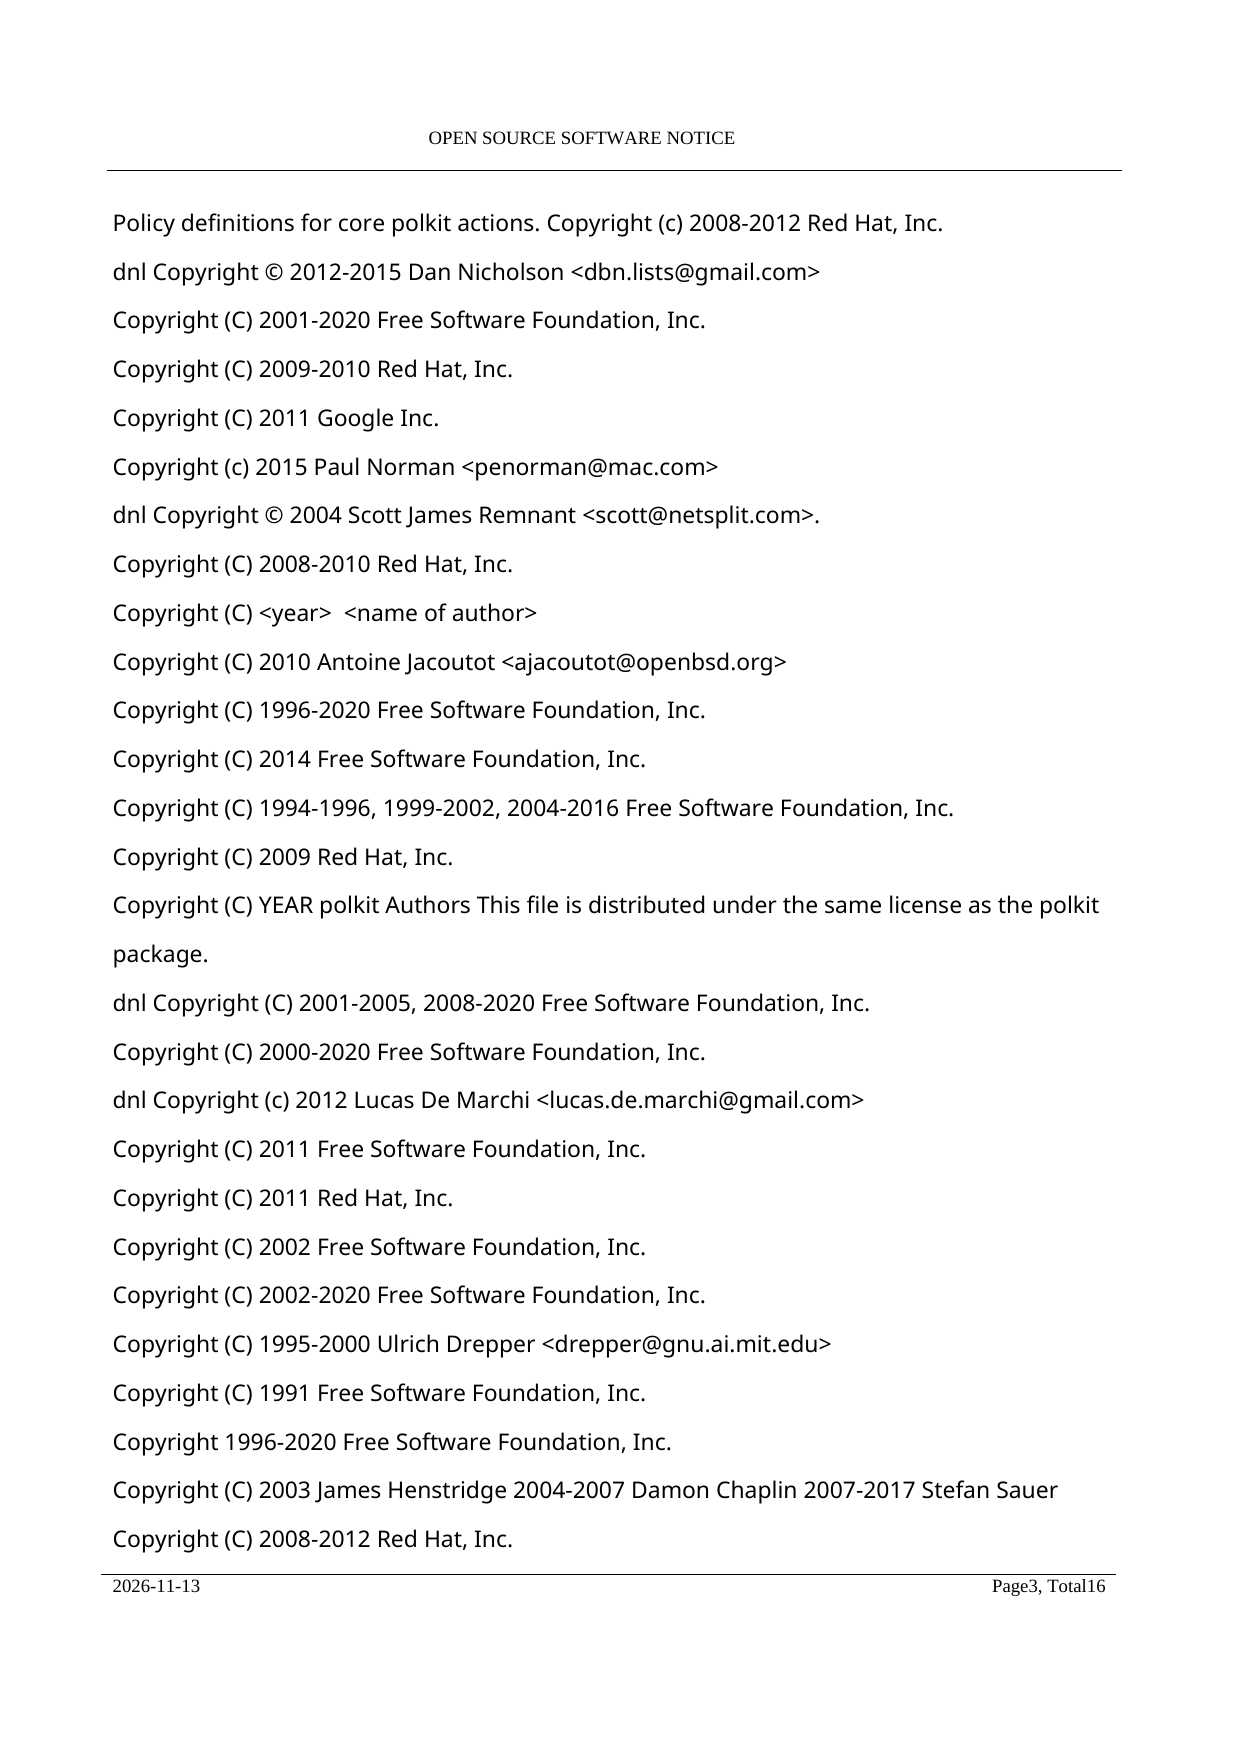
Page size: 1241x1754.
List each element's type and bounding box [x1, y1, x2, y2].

text [112, 206, 1128, 1555]
